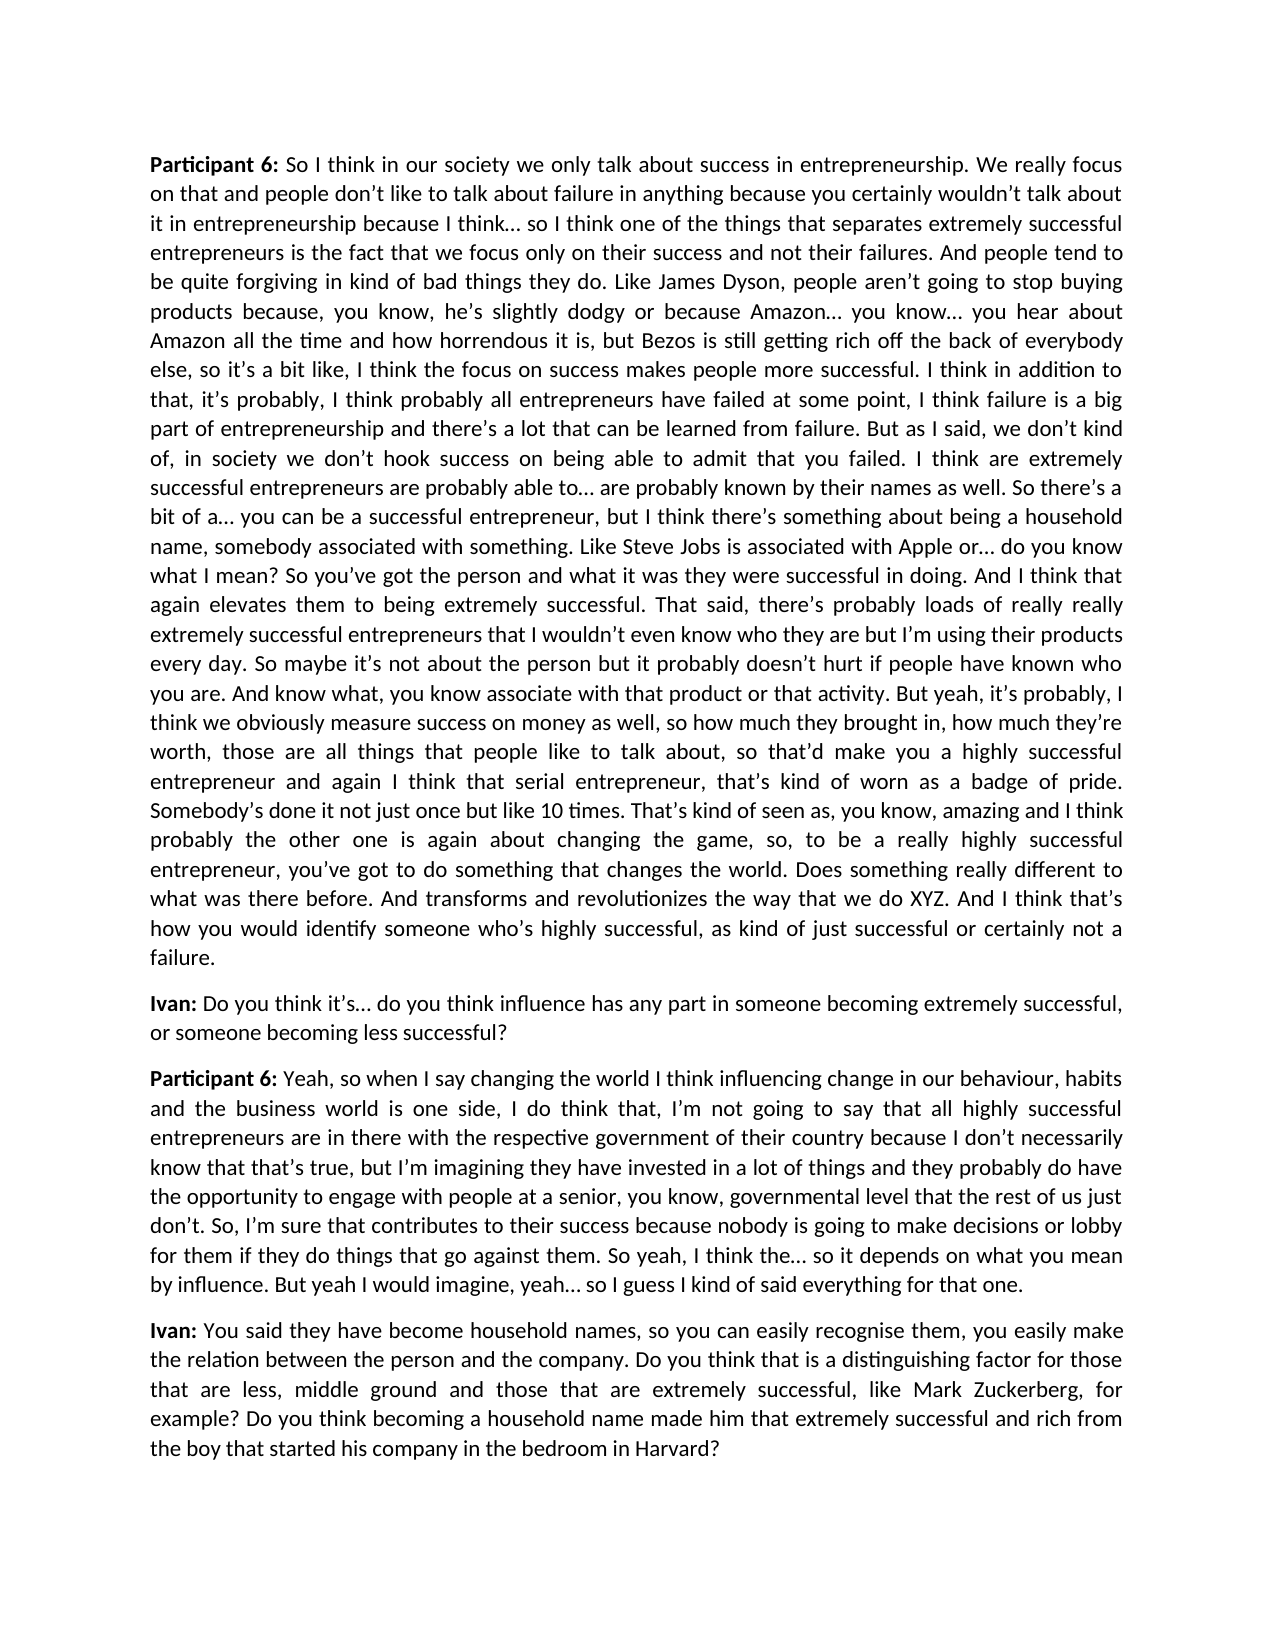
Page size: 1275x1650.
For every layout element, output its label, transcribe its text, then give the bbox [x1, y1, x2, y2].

text Ivan: Do you think it’s… do you think influence has any part in someone becoming extremely successful, or someone becoming less successful? [150, 989, 1125, 1047]
text Ivan: You said they have become household names, so you can easily recognise them, you easily make the relation between the person and the company. Do you think that is a distinguishing factor for those that are less, middle ground and those that are extremely successful, like Mark Zuckerberg, for example? Do you think becoming a household name made him that extremely successful and rich from the boy that started his company in the bedroom in Harvard? [150, 1316, 1125, 1462]
text Participant 6: Yeah, so when I say changing the world I think influencing change in our behaviour, habits and the business world is one side, I do think that, I’m not going to say that all highly successful entrepreneurs are in there with the respective government of their country because I don’t necessarily know that that’s true, but I’m imagining they have invested in a lot of things and they probably do have the opportunity to engage with people at a senior, you know, governmental level that the rest of us just don’t. So, I’m sure that contributes to their success because nobody is going to make decisions or lobby for them if they do things that go against them. So yeah, I think the… so it depends on what you mean by influence. But yeah I would imagine, yeah… so I guess I kind of said everything for that one. [150, 1064, 1125, 1298]
text Participant 6: So I think in our society we only talk about success in entrepreneurship. We really focus on that and people don’t like to talk about failure in anything because you certainly wouldn’t talk about it in entrepreneurship because I think… so I think one of the things that separates extremely successful entrepreneurs is the fact that we focus only on their success and not their failures. And people tend to be quite forgiving in kind of bad things they do. Like James Dyson, people aren’t going to stop buying products because, you know, he’s slightly dodgy or because Amazon… you know… you hear about Amazon all the time and how horrendous it is, but Bezos is still getting rich off the back of everybody else, so it’s a bit like, I think the focus on success makes people more successful. I think in addition to that, it’s probably, I think probably all entrepreneurs have failed at some point, I think failure is a big part of entrepreneurship and there’s a lot that can be learned from failure. But as I said, we don’t kind of, in society we don’t hook success on being able to admit that you failed. I think are extremely successful entrepreneurs are probably able to… are probably known by their names as well. So there’s a bit of a… you can be a successful entrepreneur, but I think there’s something about being a household name, somebody associated with something. Like Steve Jobs is associated with Apple or… do you know what I mean? So you’ve got the person and what it was they were successful in doing. And I think that again elevates them to being extremely successful. That said, there’s probably loads of really really extremely successful entrepreneurs that I wouldn’t even know who they are but I’m using their products every day. So maybe it’s not about the person but it probably doesn’t hurt if people have known who you are. And know what, you know associate with that product or that activity. But yeah, it’s probably, I think we obviously measure success on money as well, so how much they brought in, how much they’re worth, those are all things that people like to talk about, so that’d make you a highly successful entrepreneur and again I think that serial entrepreneur, that’s kind of worn as a badge of pride. Somebody’s done it not just once but like 10 times. That’s kind of seen as, you know, amazing and I think probably the other one is again about changing the game, so, to be a really highly successful entrepreneur, you’ve got to do something that changes the world. Does something really different to what was there before. And transforms and revolutionizes the way that we do XYZ. And I think that’s how you would identify someone who’s highly successful, as kind of just successful or certainly not a failure. [150, 150, 1125, 971]
